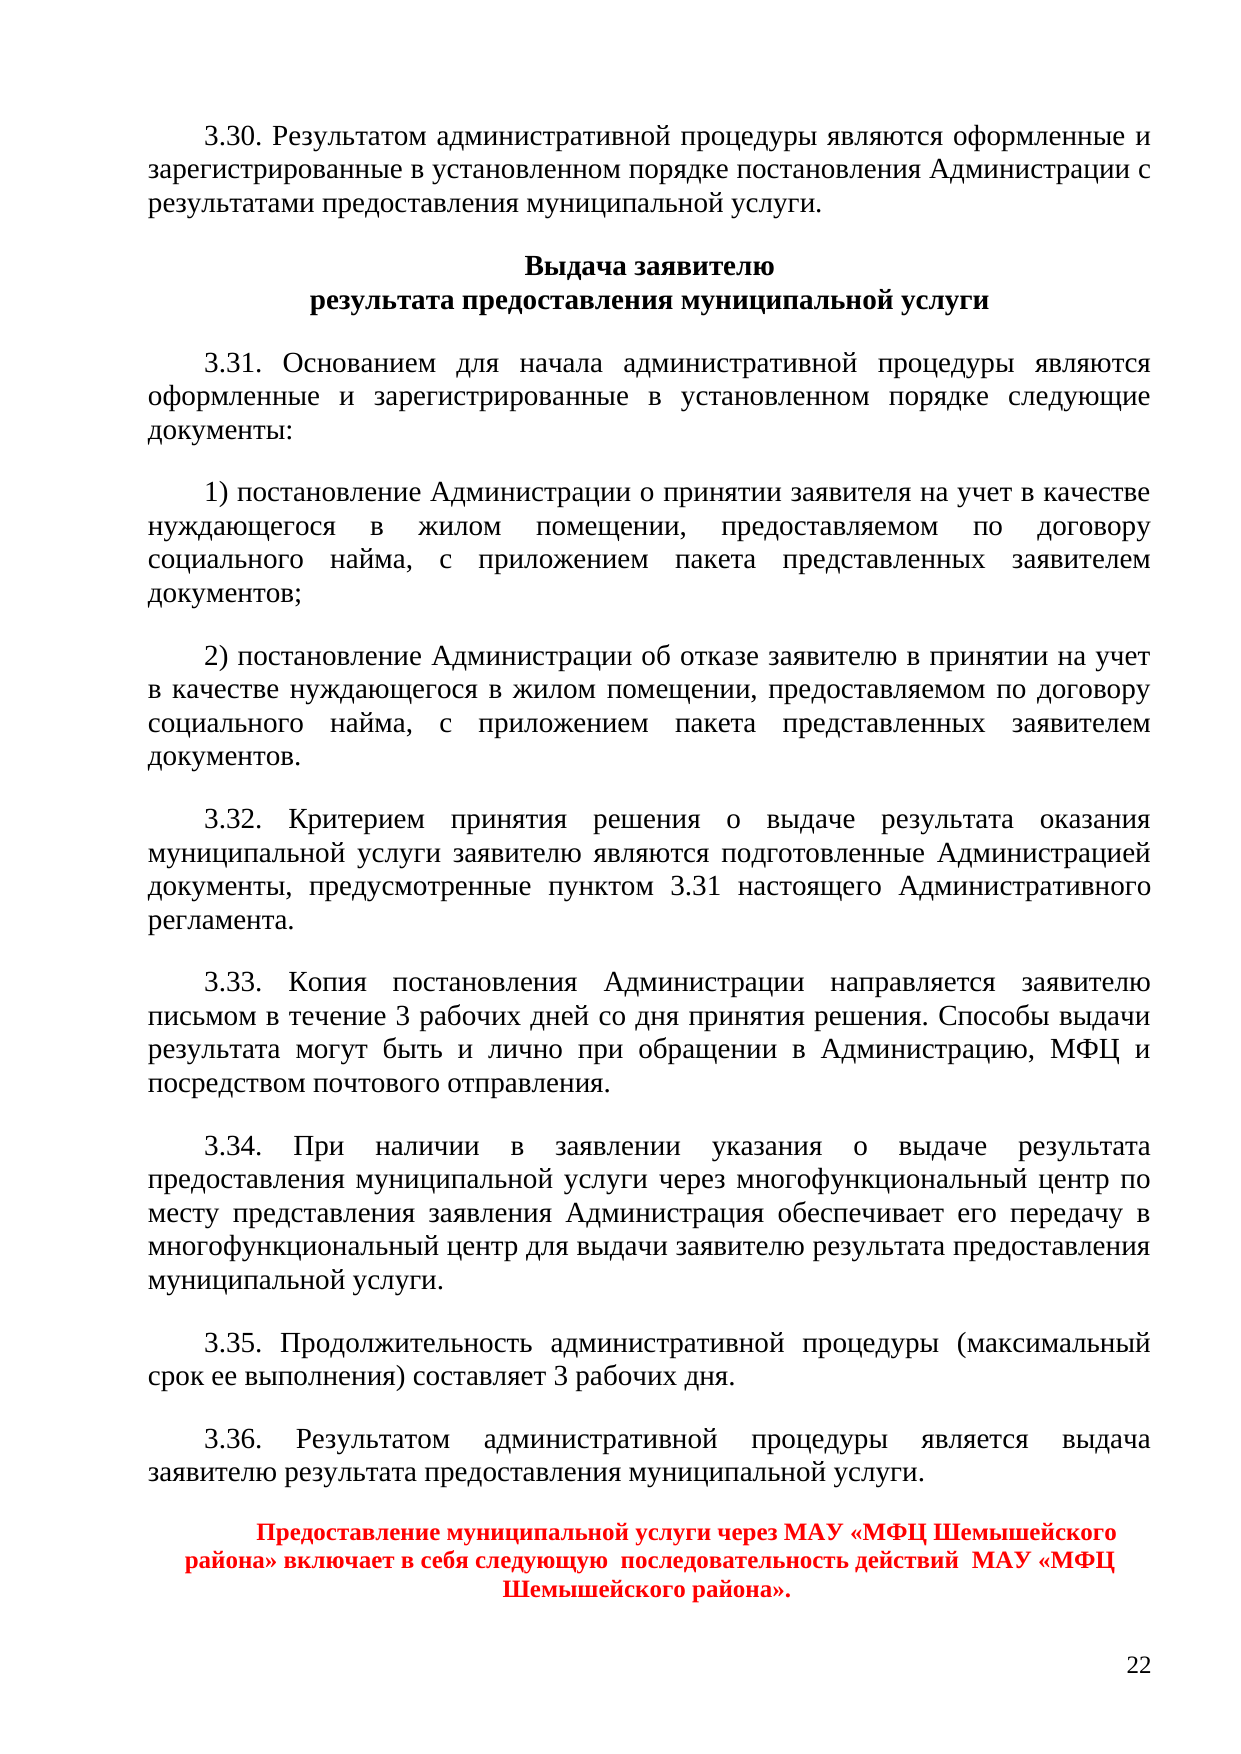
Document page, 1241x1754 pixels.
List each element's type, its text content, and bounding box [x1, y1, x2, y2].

text 3.36. Результатом административной процедуры является выдача заявителю результата предоставления муниципальной услуги. [148, 1421, 1152, 1488]
text 3.31. Основанием для начала административной процедуры являются оформленные и зарегистрированные в установленном порядке следующие документы: [148, 345, 1152, 445]
text результата предоставления муниципальной услуги [148, 282, 1152, 315]
text 3.32. Критерием принятия решения о выдаче результата оказания муниципальной услуги заявителю являются подготовленные Администрацией документы, предусмотренные пунктом 3.31 настоящего Административного регламента. [148, 801, 1152, 935]
text Выдача заявителю [148, 248, 1152, 282]
text 1) постановление Администрации о принятии заявителя на учет в качестве нуждающегося в жилом помещении, предоставляемом по договору социального найма, с приложением пакета представленных заявителем документов; [148, 474, 1152, 609]
text 3.35. Продолжительность административной процедуры (максимальный срок ее выполнения) составляет 3 рабочих дня. [148, 1325, 1152, 1392]
text 3.33. Копия постановления Администрации направляется заявителю письмом в течение 3 рабочих дней со дня принятия решения. Способы выдачи результата могут быть и лично при обращении в Администрацию, МФЦ и посредством почтового отправления. [148, 964, 1152, 1099]
text 2) постановление Администрации об отказе заявителю в принятии на учет в качестве нуждающегося в жилом помещении, предоставляемом по договору социального найма, с приложением пакета представленных заявителем документов. [148, 638, 1152, 772]
text 3.30. Результатом административной процедуры являются оформленные и зарегистрированные в установленном порядке постановления Администрации с результатами предоставления муниципальной услуги. [148, 118, 1152, 219]
text 3.34. При наличии в заявлении указания о выдаче результата предоставления муниципальной услуги через многофункциональный центр по месту представления заявления Администрация обеспечивает его передачу в многофункциональный центр для выдачи заявителю результата предоставления муниципальной услуги. [148, 1128, 1152, 1296]
text Предоставление муниципальной услуги через МАУ «МФЦ Шемышейского района» включает в себя следующую последовательность действий МАУ «МФЦ Шемышейского района». [148, 1517, 1152, 1603]
